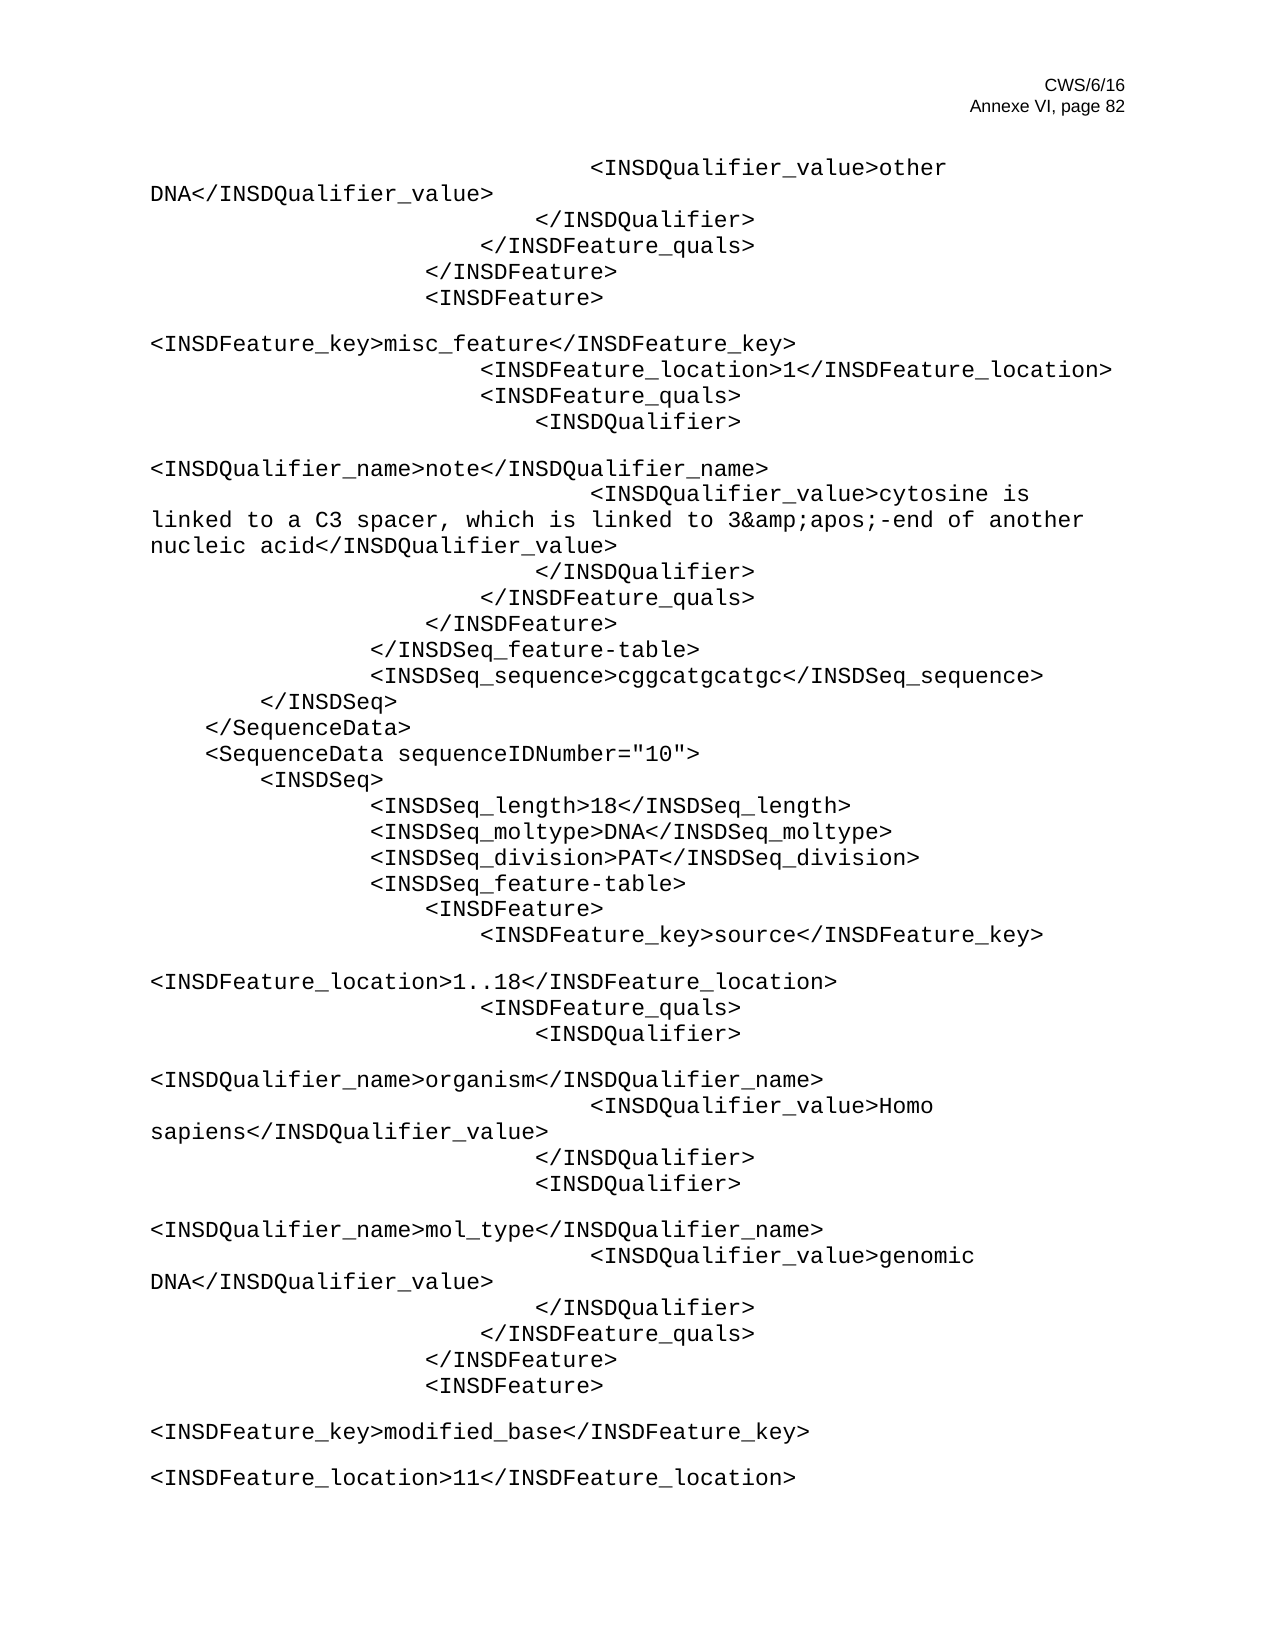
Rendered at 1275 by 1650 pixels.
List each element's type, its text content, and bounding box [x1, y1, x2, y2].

text </INSDFeature_quals> [150, 587, 1125, 612]
text <INSDSeq_length>18</INSDSeq_length> [150, 794, 1125, 820]
text </INSDSeq> [150, 690, 1125, 716]
text <INSDQualifier> [150, 1022, 1125, 1048]
text </INSDFeature> [150, 260, 1125, 286]
text <SequenceData sequenceIDNumber="10"> [150, 742, 1125, 768]
text <INSDFeature_key>modified_base</INSDFeature_key> [150, 1400, 1125, 1446]
text <INSDQualifier_value>Homo sapiens</INSDQualifier_value> [150, 1094, 1125, 1146]
text <INSDQualifier> [150, 1172, 1125, 1198]
text <INSDSeq_moltype>DNA</INSDSeq_moltype> [150, 820, 1125, 846]
text <INSDFeature_location>1</INSDFeature_location> [150, 359, 1125, 384]
text <INSDQualifier_name>organism</INSDQualifier_name> [150, 1048, 1125, 1094]
text <INSDQualifier> [150, 411, 1125, 436]
text <INSDFeature_location>1..18</INSDFeature_location> [150, 950, 1125, 996]
text <INSDFeature_key>misc_feature</INSDFeature_key> [150, 312, 1125, 359]
text <INSDQualifier_name>mol_type</INSDQualifier_name> [150, 1198, 1125, 1244]
text <INSDSeq_division>PAT</INSDSeq_division> [150, 846, 1125, 872]
text <INSDSeq> [150, 768, 1125, 794]
text </INSDSeq_feature-table> [150, 638, 1125, 664]
text <INSDFeature> [150, 1374, 1125, 1400]
text <INSDFeature_location>11</INSDFeature_location> [150, 1446, 1125, 1493]
text <INSDQualifier_name>note</INSDQualifier_name> [150, 436, 1125, 483]
text <INSDSeq_feature-table> [150, 872, 1125, 898]
text </INSDFeature> [150, 612, 1125, 638]
text </INSDQualifier> [150, 561, 1125, 587]
text <INSDFeature> [150, 286, 1125, 312]
text <INSDQualifier_value>cytosine is linked to a C3 spacer, which is linked to 3&amp;apos;-end of another nucleic acid</INSDQualifier_value> [150, 483, 1125, 561]
text <INSDFeature_key>source</INSDFeature_key> [150, 924, 1125, 950]
text <INSDSeq_sequence>cggcatgcatgc</INSDSeq_sequence> [150, 664, 1125, 690]
text </INSDQualifier> [150, 208, 1125, 234]
text </INSDFeature_quals> [150, 234, 1125, 260]
text </INSDQualifier> [150, 1146, 1125, 1172]
text </SequenceData> [150, 716, 1125, 742]
text </INSDQualifier> [150, 1296, 1125, 1322]
text <INSDQualifier_value>genomic DNA</INSDQualifier_value> [150, 1244, 1125, 1296]
text <INSDFeature_quals> [150, 384, 1125, 411]
text </INSDFeature> [150, 1348, 1125, 1374]
text <INSDQualifier_value>other DNA</INSDQualifier_value> [150, 157, 1125, 208]
text </INSDFeature_quals> [150, 1322, 1125, 1348]
text <INSDFeature_quals> [150, 996, 1125, 1022]
text <INSDFeature> [150, 898, 1125, 924]
